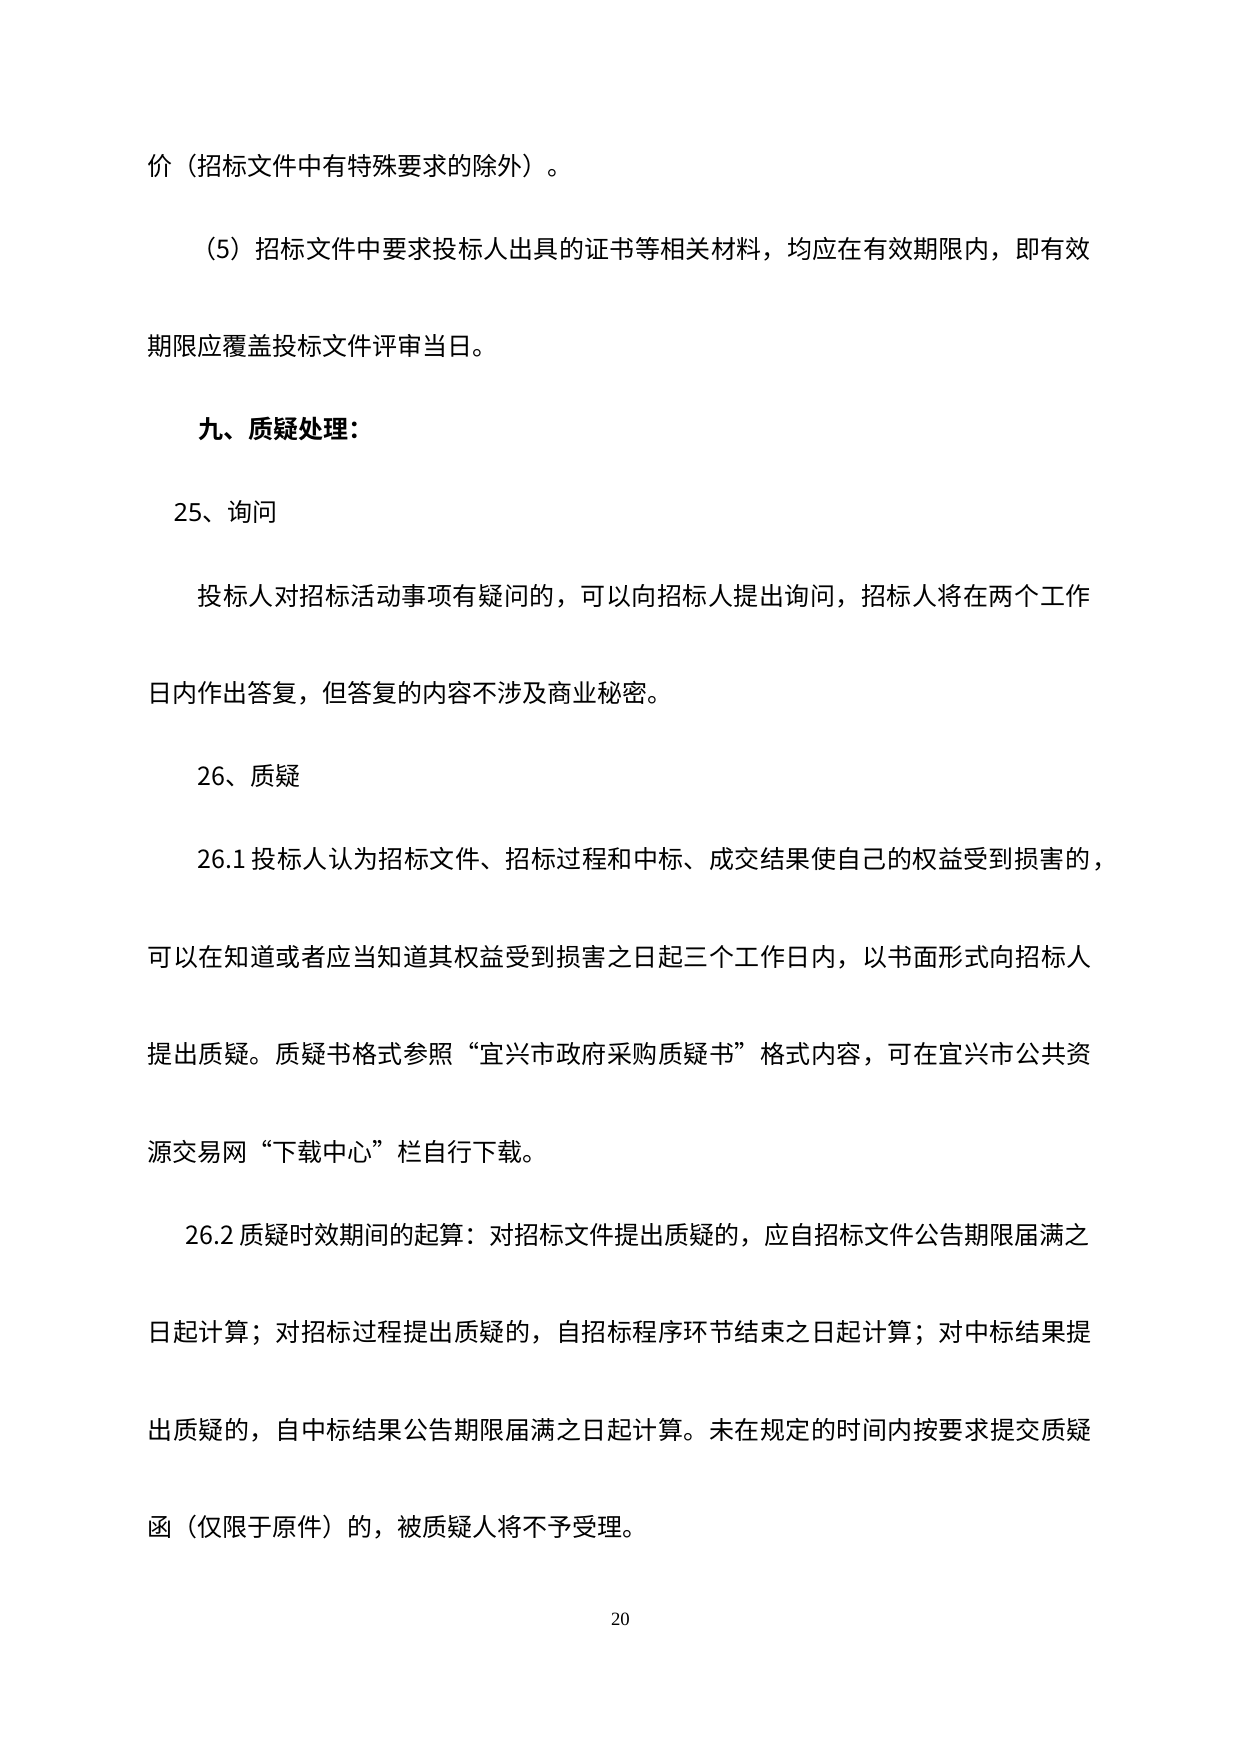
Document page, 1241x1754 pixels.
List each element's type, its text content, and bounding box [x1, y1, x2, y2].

text 26.2 质疑时效期间的起算：对招标文件提出质疑的，应自招标文件公告期限届满之日起计算；对招标过程提出质疑的，自招标程序环节结束之日起计算；对中标结果提出质疑的，自中标结果公告期限届满之日起计算。未在规定的时间内按要求提交质疑函（仅限于原件）的，被质疑人将不予受理。 [148, 1201, 1092, 1558]
text 26、质疑 [148, 742, 1092, 807]
text 投标人对招标活动事项有疑问的，可以向招标人提出询问，招标人将在两个工作日内作出答复，但答复的内容不涉及商业秘密。 [148, 562, 1092, 724]
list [148, 132, 1092, 197]
list 招标文件中要求投标人出具的证书等相关材料，均应在有效期限内，即有效期限应覆盖投标文件评审当日。 [148, 215, 1092, 377]
text 26.1投标人认为招标文件、招标过程和中标、成交结果使自己的权益受到损害的，可以在知道或者应当知道其权益受到损害之日起三个工作日内，以书面形式向招标人提出质疑。质疑书格式参照“宜兴市政府采购质疑书”格式内容，可在宜兴市公共资源交易网“下载中心”栏自行下载。 [148, 825, 1092, 1183]
text 25、询问 [148, 478, 1092, 543]
list 质疑处理： [148, 395, 1092, 460]
